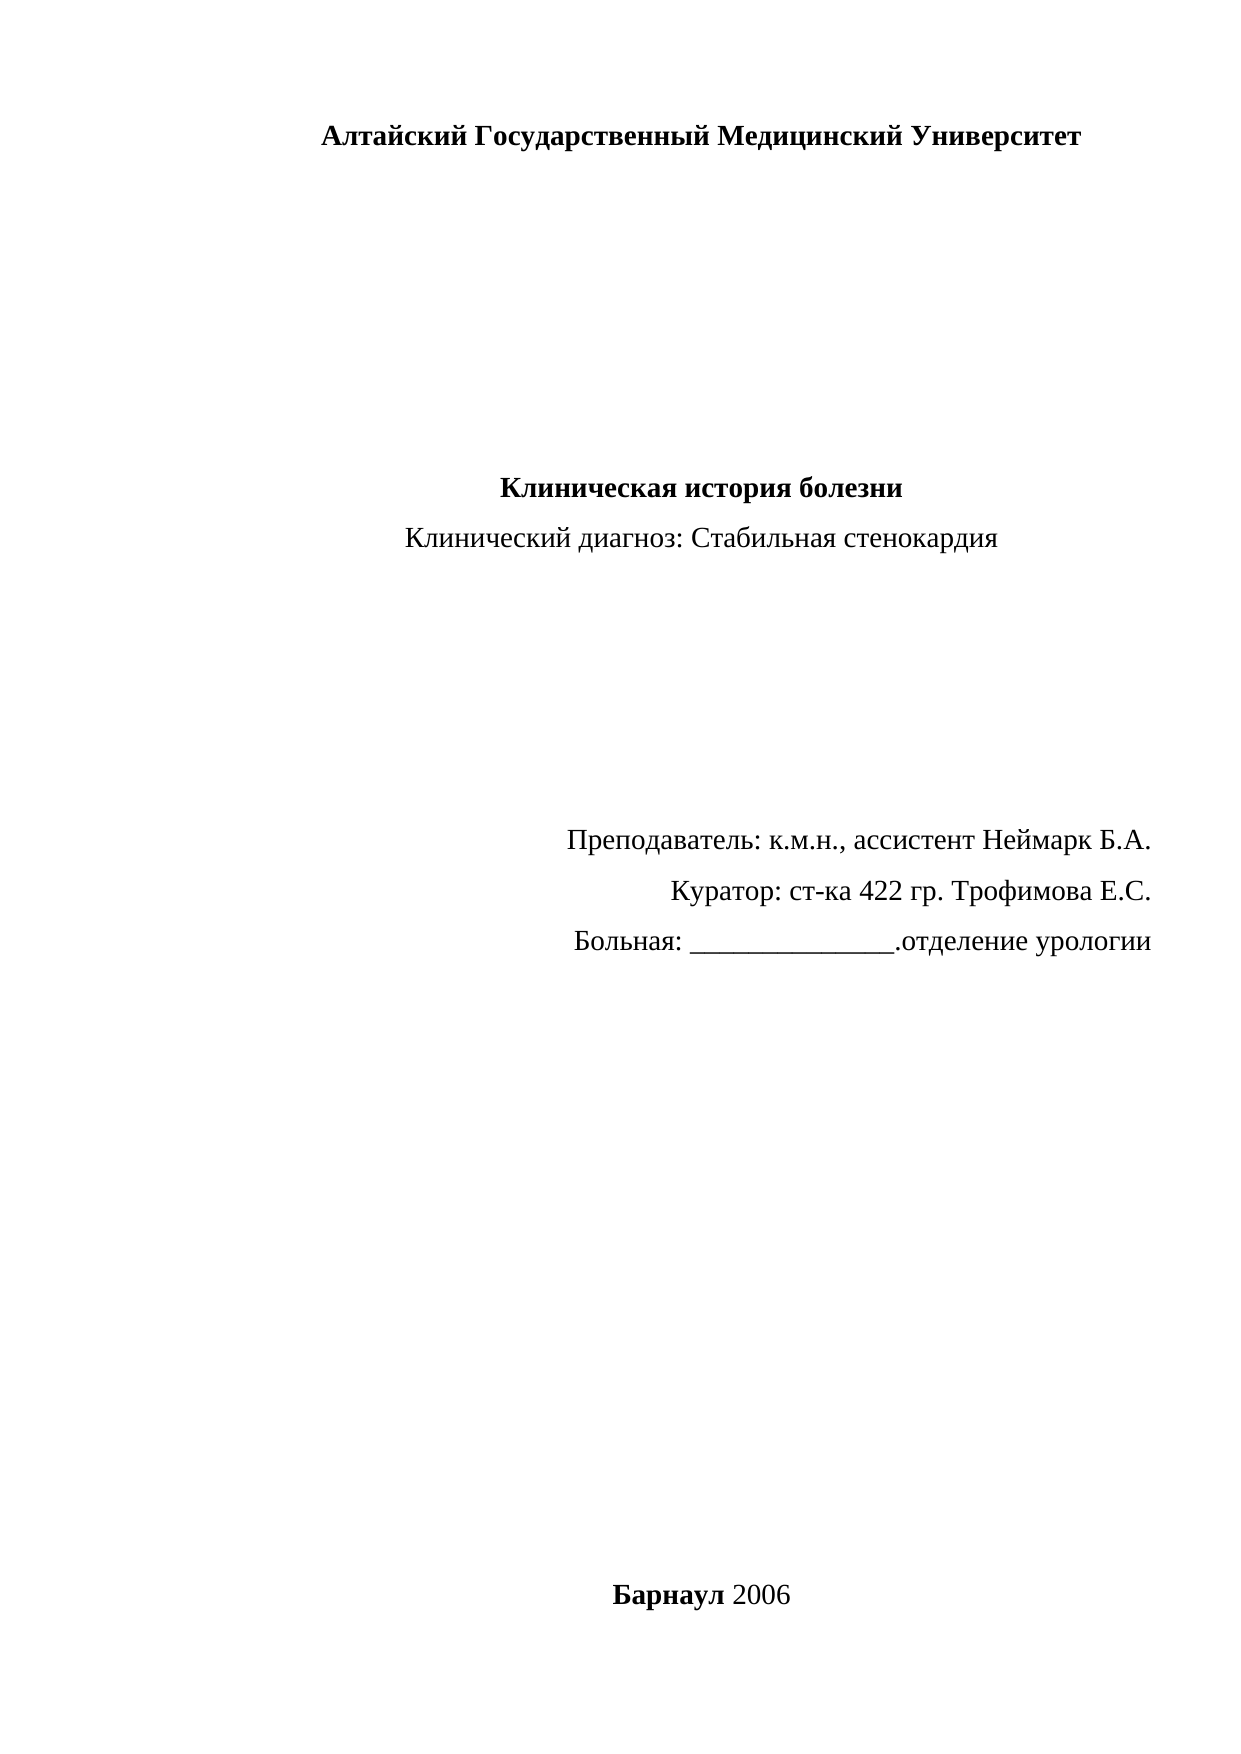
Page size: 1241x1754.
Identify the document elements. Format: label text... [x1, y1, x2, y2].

text Барнаул 2006 [177, 1577, 1152, 1611]
text Клиническая история болезни [177, 470, 1152, 504]
text Алтайский Государственный Медицинский Университет [177, 118, 1152, 152]
text Преподаватель: к.м.н., ассистент Неймарк Б.А. [177, 822, 1152, 856]
text Куратор: ст-ка 422 гр. Трофимова Е.С. [177, 873, 1152, 906]
text Клинический диагноз: Стабильная стенокардия [177, 521, 1152, 554]
text Больная: ______________.отделение урологии [177, 923, 1152, 957]
